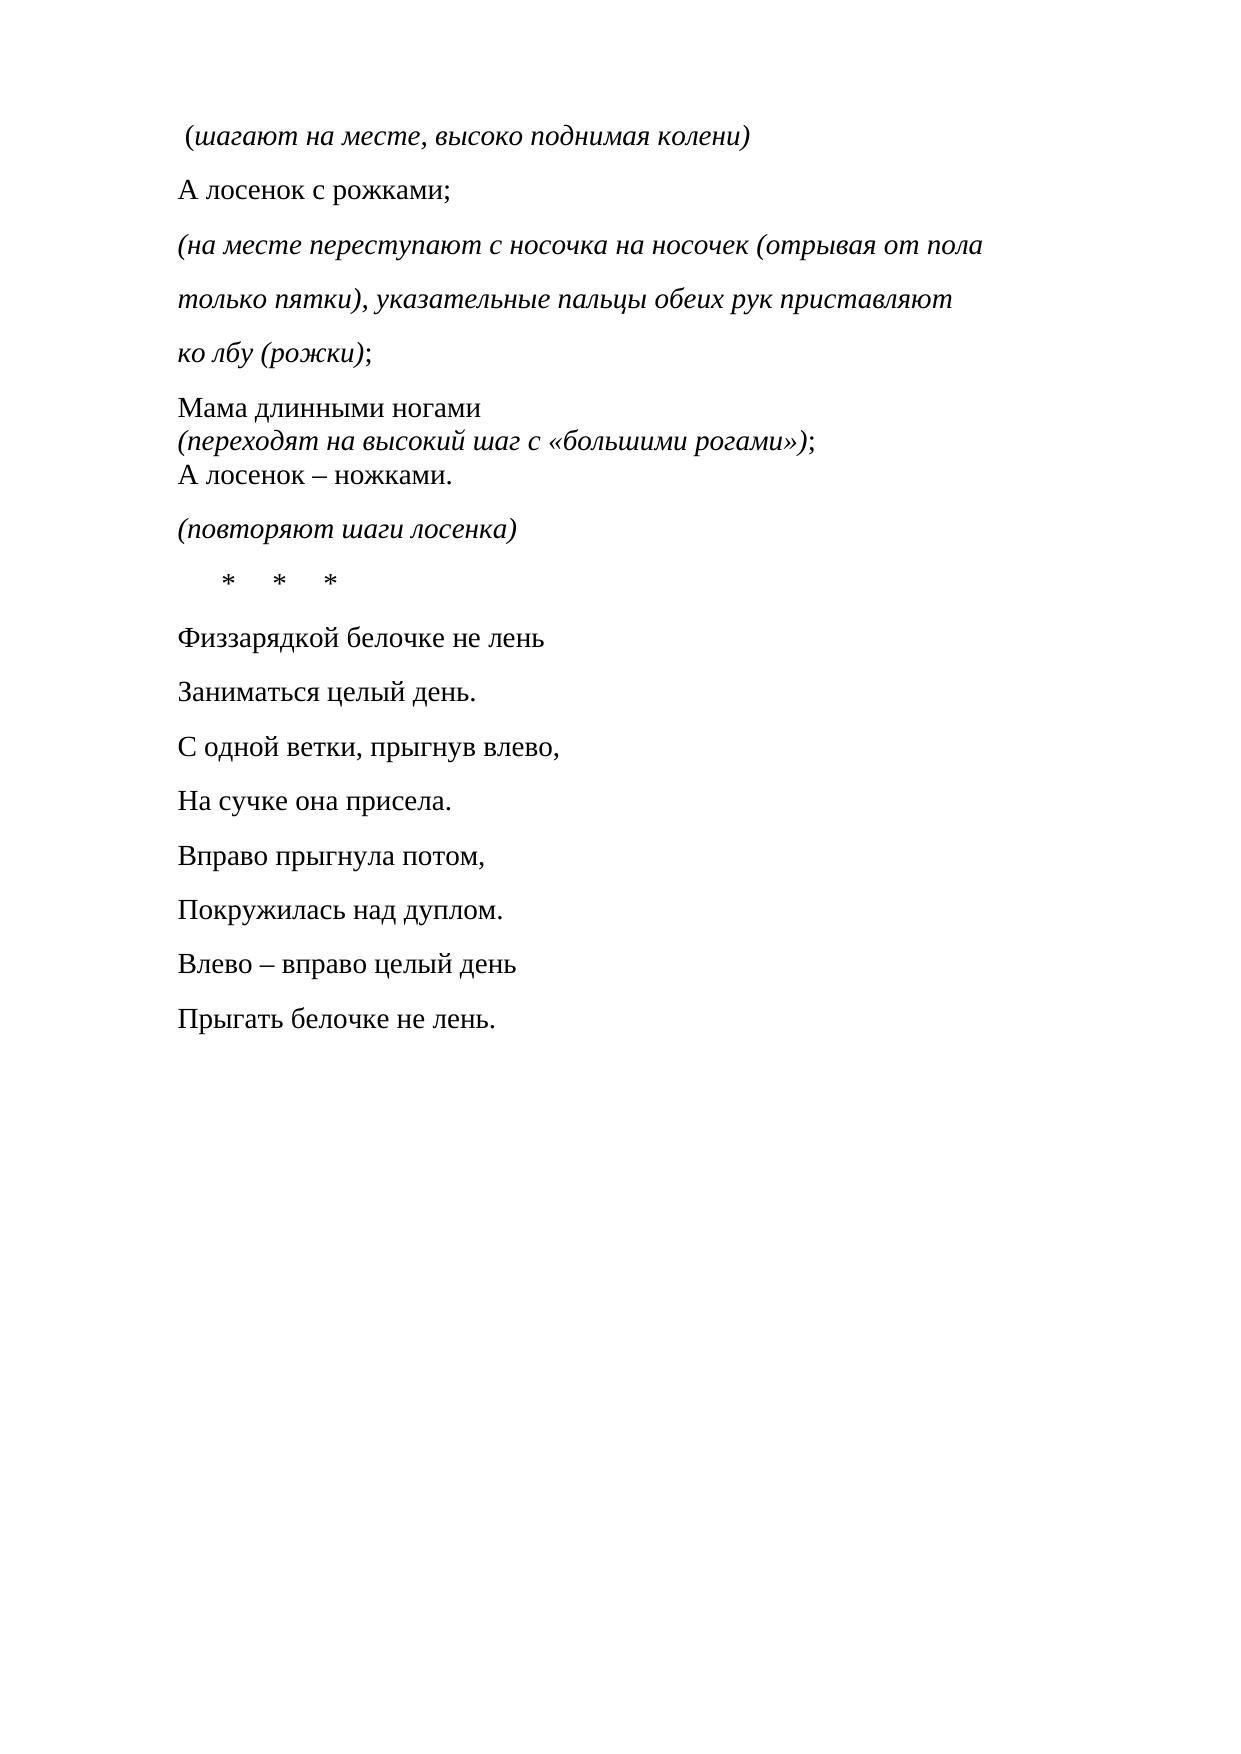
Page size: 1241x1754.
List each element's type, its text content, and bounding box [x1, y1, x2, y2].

text Прыгать белочке не лень. [177, 1001, 1152, 1034]
text На сучке она присела. [177, 783, 1152, 817]
text Физзарядкой белочке не лень [177, 620, 1152, 654]
text * * * [177, 566, 1152, 599]
text (переходят на высокий шаг с «большими рогами»); [174, 423, 1152, 457]
text только пятки), указательные пальцы обеих рук приставляют [177, 281, 1152, 315]
text (на месте переступают с носочка на носочек (отрывая от пола [177, 227, 1152, 260]
text А лосенок с рожками; [177, 172, 1152, 206]
text Вправо прыгнула потом, [177, 838, 1152, 871]
text Мама длинными ногами [174, 390, 1152, 423]
text (повторяют шаги лосенка) [177, 511, 1152, 545]
text А лосенок – ножками. [177, 457, 1152, 491]
text Покружилась над дуплом. [177, 892, 1152, 926]
text ко лбу (рожки); [177, 336, 1152, 369]
text Влево – вправо целый день [177, 946, 1152, 980]
text Заниматься целый день. [177, 674, 1152, 708]
text С одной ветки, прыгнув влево, [177, 729, 1152, 762]
text (шагают на месте, высоко поднимая колени) [177, 118, 1152, 152]
